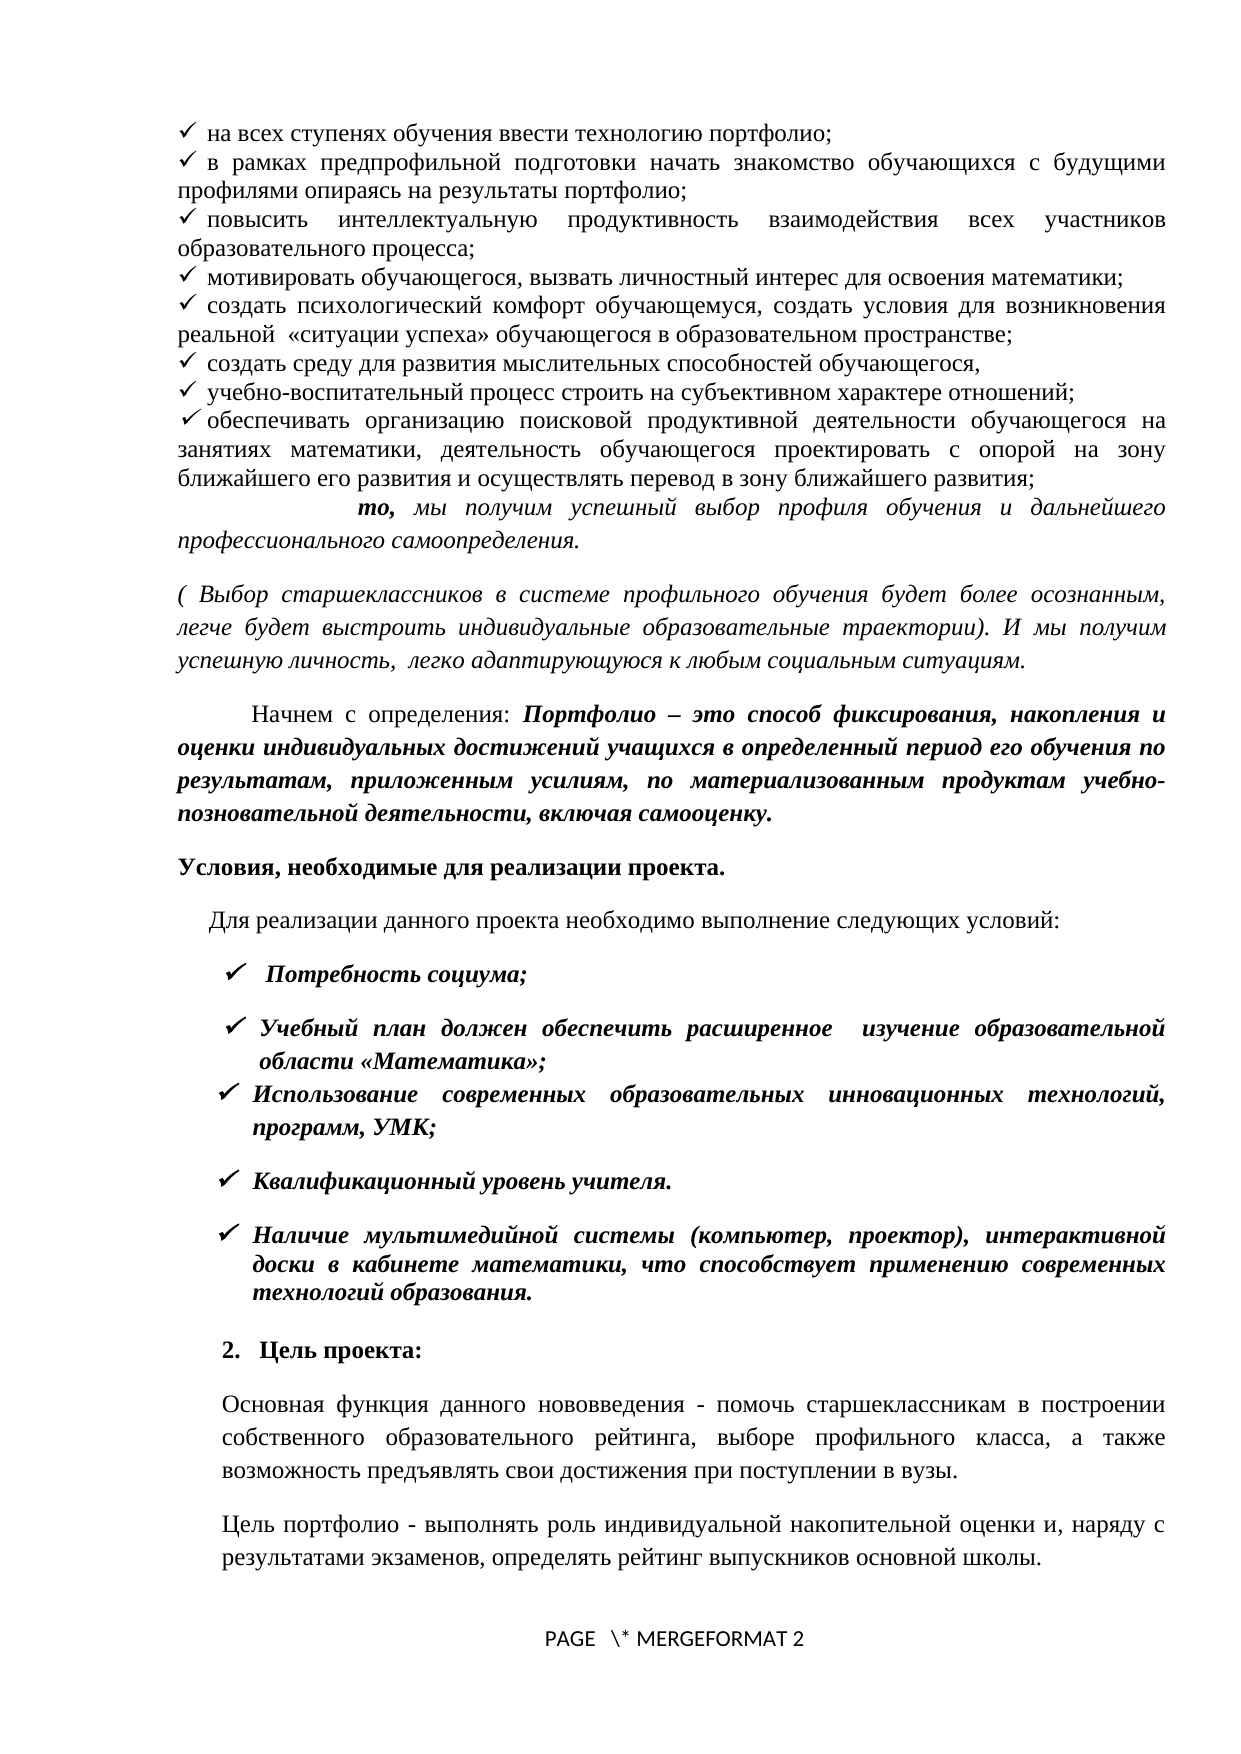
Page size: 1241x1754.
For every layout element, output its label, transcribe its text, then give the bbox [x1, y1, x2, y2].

list создать среду для развития мыслительных способностей обучающегося, [177, 348, 1167, 377]
list Цель проекта: [222, 1335, 1167, 1364]
text ( Выбор старшеклассников в системе профильного обучения будет более осознанным, легче будет выстроить индивидуальные образовательные траектории). И мы получим успешную личность, легко адаптирующуюся к любым социальным ситуациям. [177, 579, 1167, 673]
text Для реализации данного проекта необходимо выполнение следующих условий: [177, 905, 1167, 934]
text Условия, необходимые для реализации проекта. [177, 852, 1167, 880]
list Наличие мультимедийной системы (компьютер, проектор), интерактивной доски в кабинете математики, что способствует применению современных технологий образования. [215, 1220, 1167, 1306]
text Цель портфолио - выполнять роль индивидуальной накопительной оценки и, наряду с результатами экзаменов, определять рейтинг выпускников основной школы. [222, 1509, 1167, 1570]
list создать психологический комфорт обучающемуся, создать условия для возникновения реальной «ситуации успеха» обучающегося в образовательном пространстве; [177, 291, 1167, 348]
list на всех ступенях обучения ввести технологию портфолио; [177, 118, 1167, 147]
list Учебный план должен обеспечить расширенное изучение образовательной области «Математика»; [222, 1013, 1167, 1075]
list в рамках предпрофильной подготовки начать знакомство обучающихся с будущими профилями опираясь на результаты портфолио; [177, 147, 1167, 204]
list повысить интеллектуальную продуктивность взаимодействия всех участников образовательного процесса; [177, 204, 1167, 262]
list обеспечивать организацию поисковой продуктивной деятельности обучающегося на занятиях математики, деятельность обучающегося проектировать с опорой на зону ближайшего его развития и осуществлять перевод в зону ближайшего развития; [177, 406, 1167, 492]
text то, мы получим успешный выбор профиля обучения и дальнейшего профессионального самоопределения. [177, 492, 1167, 554]
text Начнем с определения: Портфолио – это способ фиксирования, накопления и оценки индивидуальных достижений учащихся в определенный период его обучения по результатам, приложенным усилиям, по материализованным продуктам учебно-позновательной деятельности, включая самооценку. [177, 699, 1167, 826]
text Основная функция данного нововведения - помочь старшеклассникам в построении собственного образовательного рейтинга, выборе профильного класса, а также возможность предъявлять свои достижения при поступлении в вузы. [222, 1389, 1167, 1483]
list мотивировать обучающегося, вызвать личностный интерес для освоения математики; [177, 262, 1167, 291]
list Использование современных образовательных инновационных технологий, программ, УМК; [215, 1079, 1167, 1141]
list Потребность социума; [222, 959, 1167, 988]
list учебно-воспитательный процесс строить на субъективном характере отношений; [177, 377, 1167, 406]
list Квалификационный уровень учителя. [215, 1166, 1167, 1195]
